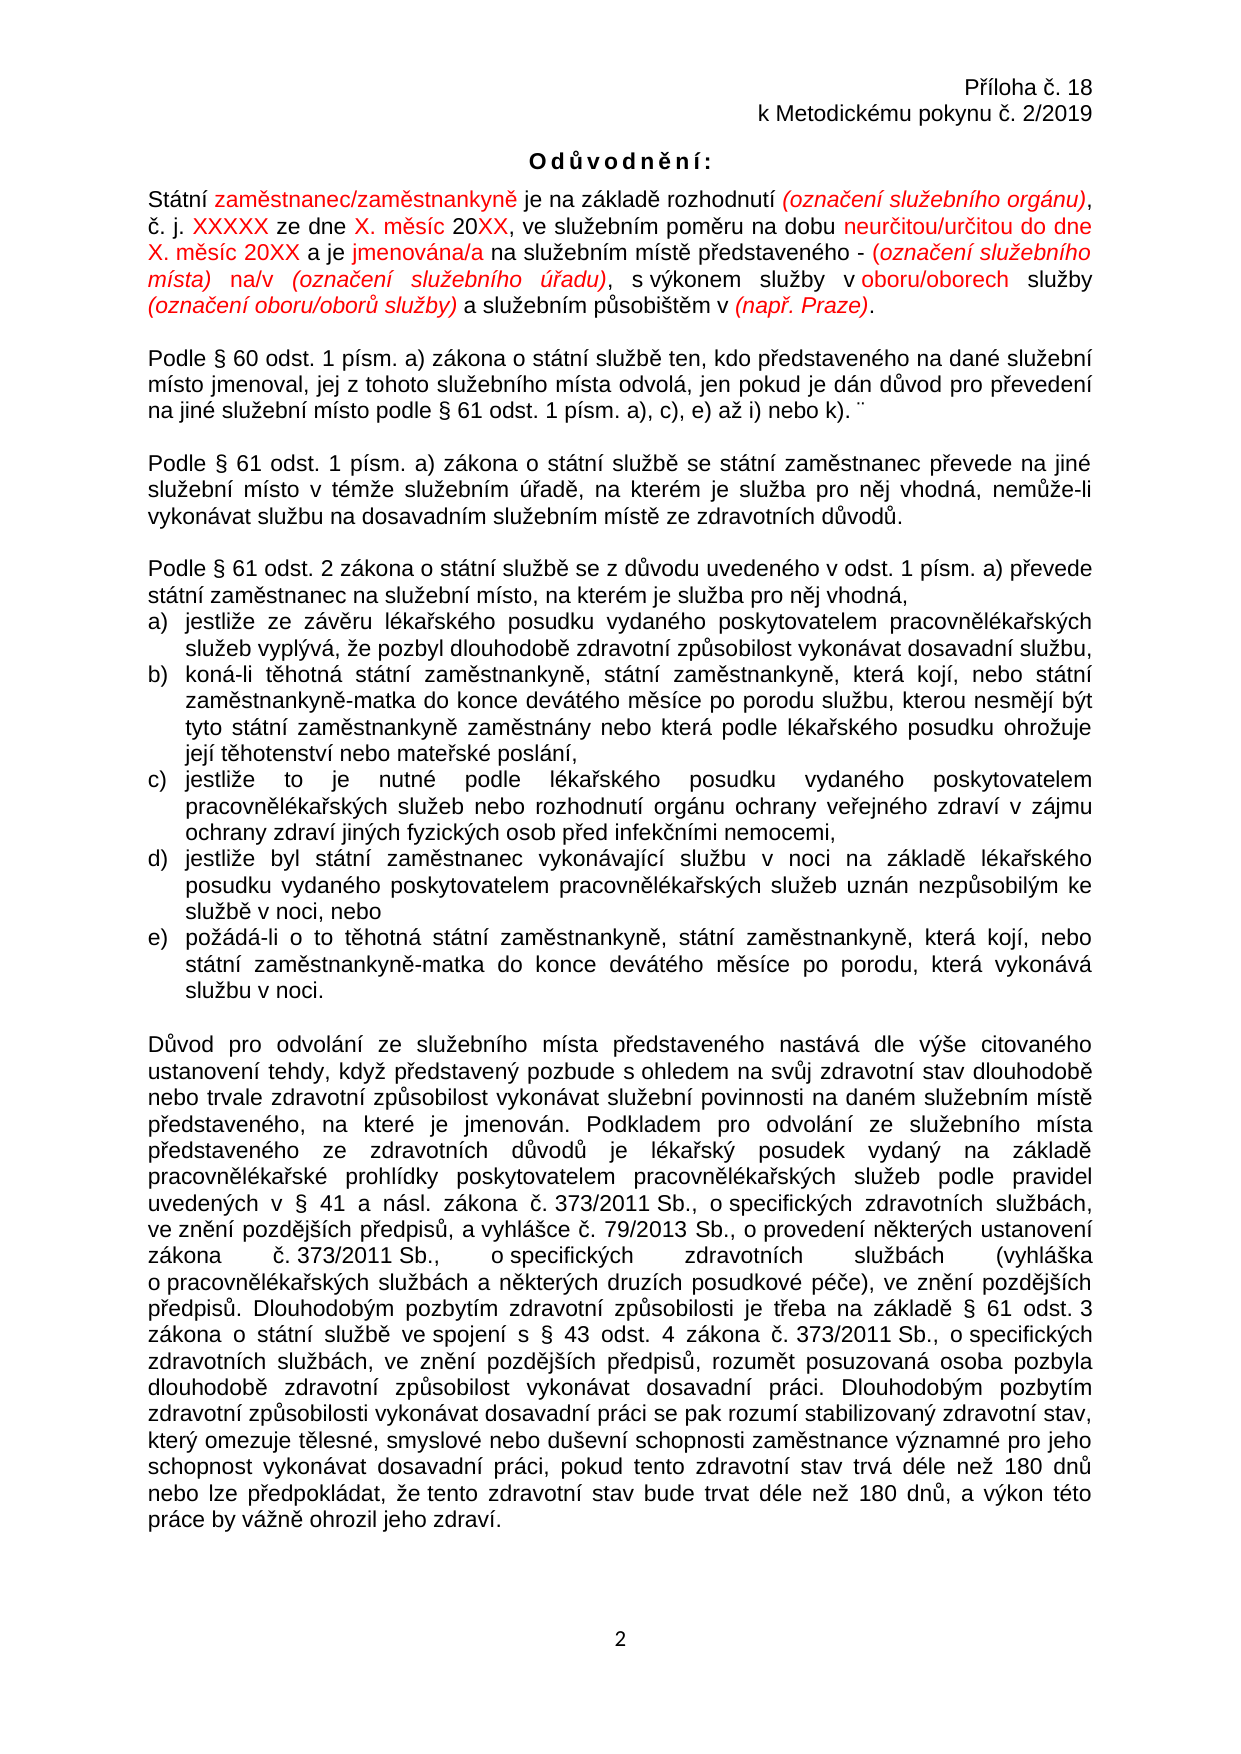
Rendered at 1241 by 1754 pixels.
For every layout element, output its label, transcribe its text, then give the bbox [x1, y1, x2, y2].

text Podle § 61 odst. 2 zákona o státní službě se z důvodu uvedeného v odst. 1 písm. a) převede státní zaměstnanec na služební místo, na kterém je služba pro něj vhodná, [148, 555, 1093, 608]
list jestliže ze závěru lékařského posudku vydaného poskytovatelem pracovnělékařských služeb vyplývá, že pozbyl dlouhodobě zdravotní způsobilost vykonávat dosavadní službu, [148, 608, 1093, 661]
text Odůvodnění: [148, 148, 1093, 174]
text Podle § 60 odst. 1 písm. a) zákona o státní službě ten, kdo představeného na dané služební místo jmenoval, jej z tohoto služebního místa odvolá, jen pokud je dán důvod pro převedení na jiné služební místo podle § 61 odst. 1 písm. a), c), e) až i) nebo k). ¨ [148, 344, 1093, 424]
list jestliže to je nutné podle lékařského posudku vydaného poskytovatelem pracovnělékařských služeb nebo rozhodnutí orgánu ochrany veřejného zdraví v zájmu ochrany zdraví jiných fyzických osob před infekčními nemocemi, [148, 766, 1093, 845]
text Státní zaměstnanec/zaměstnankyně je na základě rozhodnutí (označení služebního orgánu), č. j. XXXXX ze dne X. měsíc 20XX, ve služebním poměru na dobu neurčitou/určitou do dne X. měsíc 20XX a je jmenována/a na služebním místě představeného - (označení služebního místa) na/v (označení služebního úřadu), s výkonem služby v oboru/oborech služby (označení oboru/oborů služby) a služebním působištěm v (např. Praze). [148, 186, 1093, 318]
text Podle § 61 odst. 1 písm. a) zákona o státní službě se státní zaměstnanec převede na jiné služební místo v témže služebním úřadě, na kterém je služba pro něj vhodná, nemůže-li vykonávat službu na dosavadním služebním místě ze zdravotních důvodů. [148, 450, 1093, 529]
list koná-li těhotná státní zaměstnankyně, státní zaměstnankyně, která kojí, nebo státní zaměstnankyně-matka do konce devátého měsíce po porodu službu, kterou nesmějí být tyto státní zaměstnankyně zaměstnány nebo která podle lékařského posudku ohrožuje její těhotenství nebo mateřské poslání, [148, 661, 1093, 766]
text Důvod pro odvolání ze služebního místa představeného nastává dle výše citovaného ustanovení tehdy, když představený pozbude s ohledem na svůj zdravotní stav dlouhodobě nebo trvale zdravotní způsobilost vykonávat služební povinnosti na daném služebním místě představeného, na které je jmenován. Podkladem pro odvolání ze služebního místa představeného ze zdravotních důvodů je lékařský posudek vydaný na základě pracovnělékařské prohlídky poskytovatelem pracovnělékařských služeb podle pravidel uvedených v § 41 a násl. zákona č. 373/2011 Sb., o specifických zdravotních službách, ve znění pozdějších předpisů, a vyhlášce č. 79/2013 Sb., o provedení některých ustanovení zákona č. 373/2011 Sb., o specifických zdravotních službách (vyhláška o pracovnělékařských službách a některých druzích posudkové péče), ve znění pozdějších předpisů. Dlouhodobým pozbytím zdravotní způsobilosti je třeba na základě § 61 odst. 3 zákona o státní službě ve spojení s § 43 odst. 4 zákona č. 373/2011 Sb., o specifických zdravotních službách, ve znění pozdějších předpisů, rozumět posuzovaná osoba pozbyla dlouhodobě zdravotní způsobilost vykonávat dosavadní práci. Dlouhodobým pozbytím zdravotní způsobilosti vykonávat dosavadní práci se pak rozumí stabilizovaný zdravotní stav, který omezuje tělesné, smyslové nebo duševní schopnosti zaměstnance významné pro jeho schopnost vykonávat dosavadní práci, pokud tento zdravotní stav trvá déle než 180 dnů nebo lze předpokládat, že tento zdravotní stav bude trvat déle než 180 dnů, a výkon této práce by vážně ohrozil jeho zdraví. [148, 1031, 1093, 1532]
list jestliže byl státní zaměstnanec vykonávající službu v noci na základě lékařského posudku vydaného poskytovatelem pracovnělékařských služeb uznán nezpůsobilým ke službě v noci, nebo [148, 845, 1093, 924]
list požádá-li o to těhotná státní zaměstnankyně, státní zaměstnankyně, která kojí, nebo státní zaměstnankyně-matka do konce devátého měsíce po porodu, která vykonává službu v noci. [148, 924, 1093, 1003]
